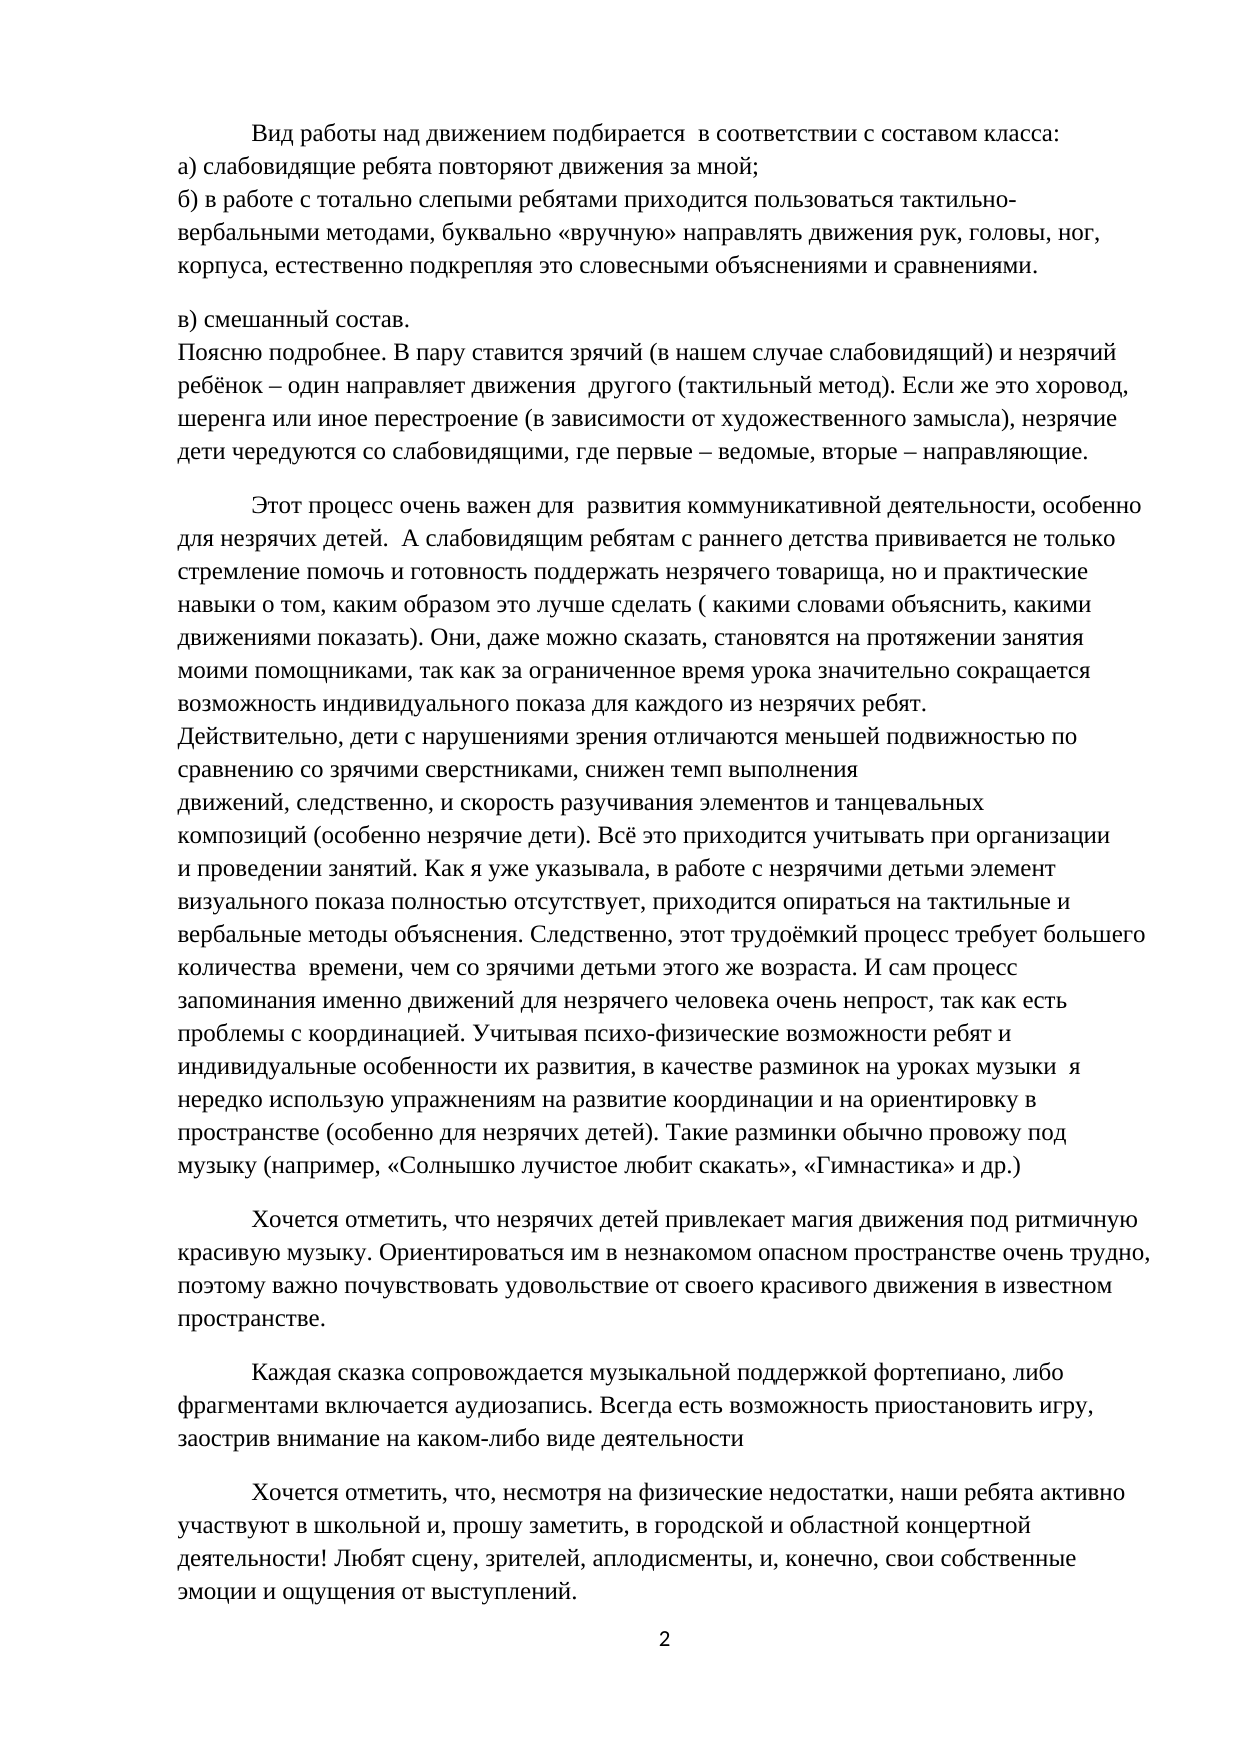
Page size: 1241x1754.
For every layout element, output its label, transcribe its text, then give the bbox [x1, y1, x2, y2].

text в) смешанный состав. Поясню подробнее. В пару ставится зрячий (в нашем случае слабовидящий) и незрячий ребёнок – один направляет движения другого (тактильный метод). Если же это хоровод, шеренга или иное перестроение (в зависимости от художественного замысла), незрячие дети чередуются со слабовидящими, где первые – ведомые, вторые – направляющие. [177, 304, 1152, 465]
text Каждая сказка сопровождается музыкальной поддержкой фортепиано, либо фрагментами включается аудиозапись. Всегда есть возможность приостановить игру, заострив внимание на каком-либо виде деятельности [177, 1357, 1152, 1452]
text Вид работы над движением подбирается в соответствии с составом класса: а) слабовидящие ребята повторяют движения за мной; б) в работе с тотально слепыми ребятами приходится пользоваться тактильно-вербальными методами, буквально «вручную» направлять движения рук, головы, ног, корпуса, естественно подкрепляя это словесными объяснениями и сравнениями. [177, 118, 1152, 279]
text Хочется отметить, что, несмотря на физические недостатки, наши ребята активно участвуют в школьной и, прошу заметить, в городской и областной концертной деятельности! Любят сцену, зрителей, аплодисменты, и, конечно, свои собственные эмоции и ощущения от выступлений. [177, 1477, 1152, 1605]
text Хочется отметить, что незрячих детей привлекает магия движения под ритмичную красивую музыку. Ориентироваться им в незнакомом опасном пространстве очень трудно, поэтому важно почувствовать удовольствие от своего красивого движения в известном пространстве. [177, 1204, 1152, 1332]
text Этот процесс очень важен для развития коммуникативной деятельности, особенно для незрячих детей. А слабовидящим ребятам с раннего детства прививается не только стремление помочь и готовность поддержать незрячего товарища, но и практические навыки о том, каким образом это лучше сделать ( какими словами объяснить, какими движениями показать). Они, даже можно сказать, становятся на протяжении занятия моими помощниками, так как за ограниченное время урока значительно сокращается возможность индивидуального показа для каждого из незрячих ребят. Действительно, дети с нарушениями зрения отличаются меньшей подвижностью по сравнению со зрячими сверстниками, снижен темп выполнения движений, следственно, и скорость разучивания элементов и танцевальных композиций (особенно незрячие дети). Всё это приходится учитывать при организации и проведении занятий. Как я уже указывала, в работе с незрячими детьми элемент визуального показа полностью отсутствует, приходится опираться на тактильные и вербальные методы объяснения. Следственно, этот трудоёмкий процесс требует большего количества времени, чем со зрячими детьми этого же возраста. И сам процесс запоминания именно движений для незрячего человека очень непрост, так как есть проблемы с координацией. Учитывая психо-физические возможности ребят и индивидуальные особенности их развития, в качестве разминок на уроках музыки я нередко использую упражнениям на развитие координации и на ориентировку в пространстве (особенно для незрячих детей). Такие разминки обычно провожу под музыку (например, «Солнышко лучистое любит скакать», «Гимнастика» и др.) [177, 490, 1152, 1179]
